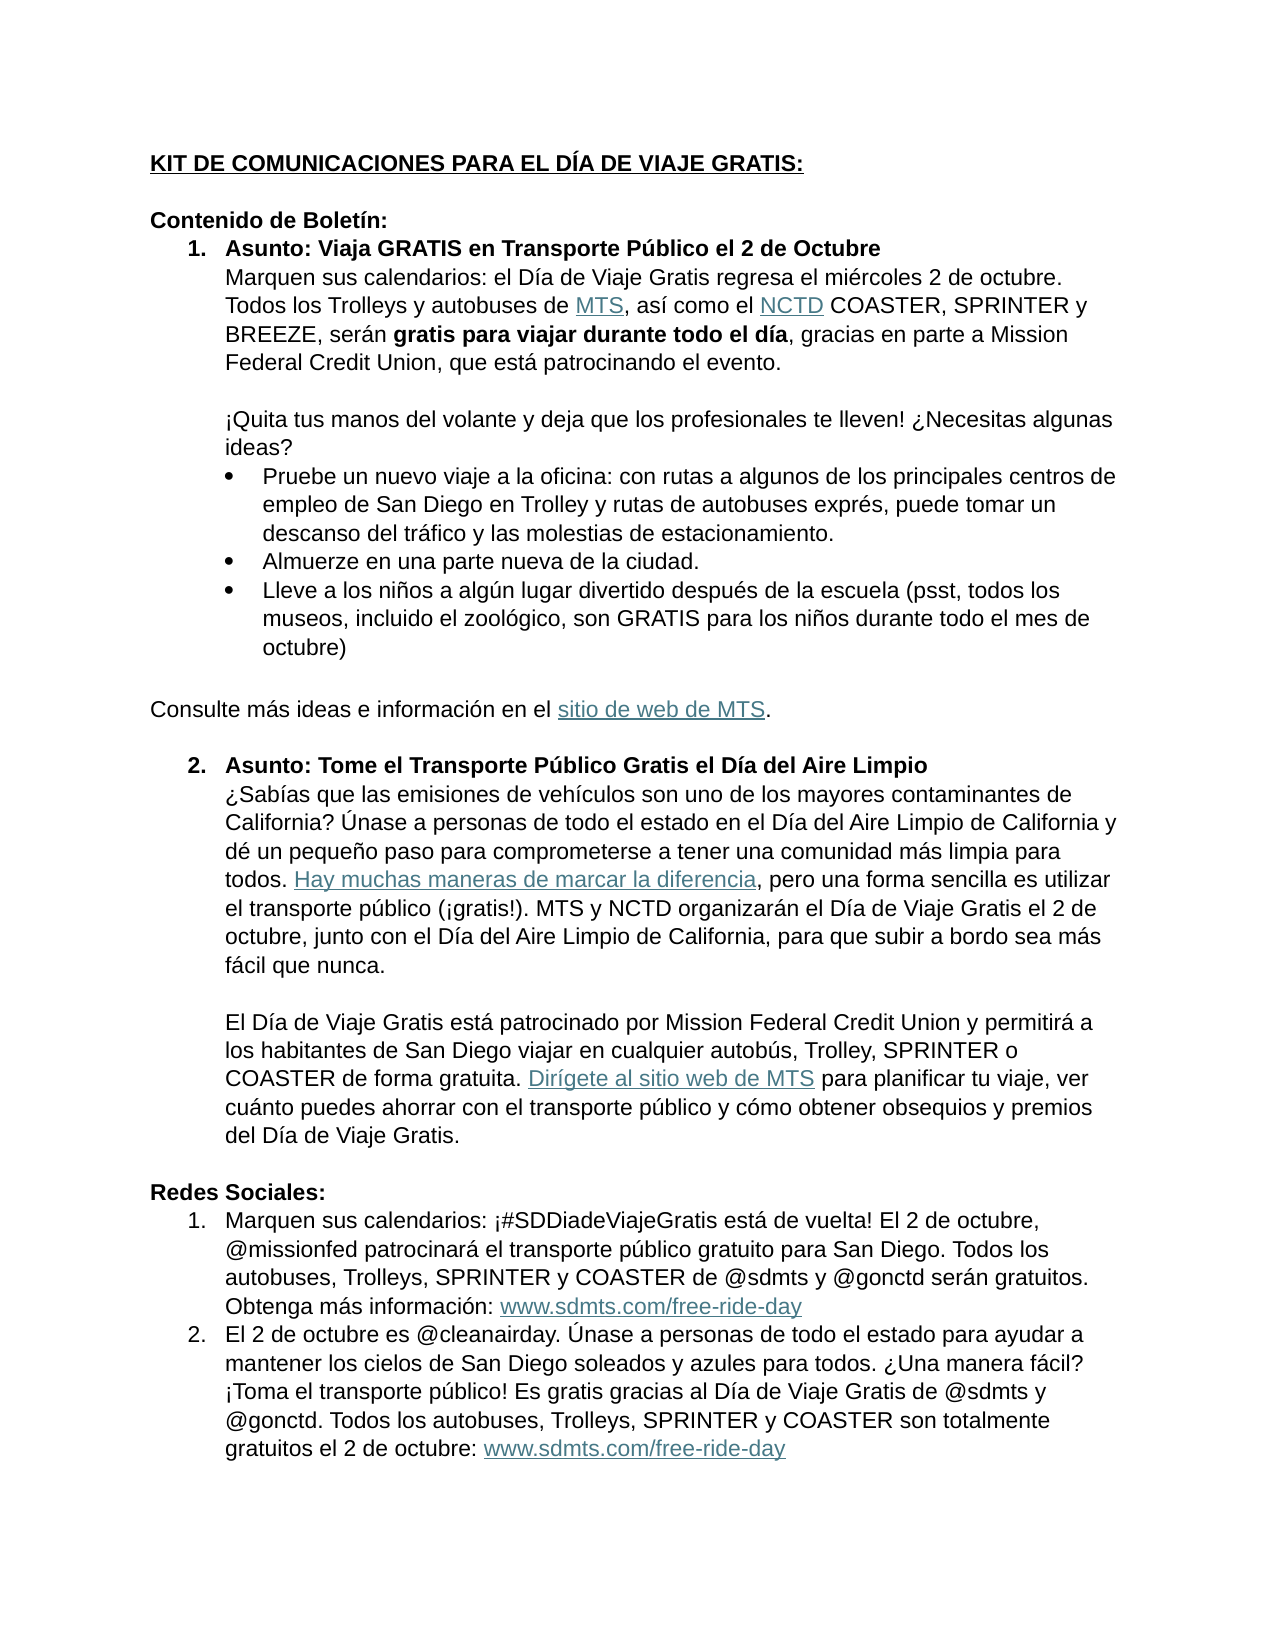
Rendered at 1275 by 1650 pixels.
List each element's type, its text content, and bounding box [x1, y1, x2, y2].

list Pruebe un nuevo viaje a la oficina: con rutas a algunos de los principales centros de empleo de San Diego en Trolley y rutas de autobuses exprés, puede tomar un descanso del tráfico y las molestias de estacionamiento. [225, 463, 1125, 546]
text Contenido de Boletín: [150, 207, 1125, 233]
list El Día de Viaje Gratis está patrocinado por Mission Federal Credit Union y permitirá a los habitantes de San Diego viajar en cualquier autobús, Trolley, SPRINTER o COASTER de forma gratuita. Dirígete al sitio web de MTS para planificar tu viaje, ver cuánto puedes ahorrar con el transporte público y cómo obtener obsequios y premios del Día de Viaje Gratis. [225, 1008, 1125, 1148]
list Marquen sus calendarios: el Día de Viaje Gratis regresa el miércoles 2 de octubre. Todos los Trolleys y autobuses de MTS, así como el NCTD COASTER, SPRINTER y BREEZE, serán gratis para viajar durante todo el día, gracias en parte a Mission Federal Credit Union, que está patrocinando el evento. [225, 264, 1125, 375]
list ¿Sabías que las emisiones de vehículos son uno de los mayores contaminantes de California? Únase a personas de todo el estado en el Día del Aire Limpio de California y dé un pequeño paso para comprometerse a tener una comunidad más limpia para todos. Hay muchas maneras de marcar la diferencia, pero una forma sencilla es utilizar el transporte público (¡gratis!). MTS y NCTD organizarán el Día de Viaje Gratis el 2 de octubre, junto con el Día del Aire Limpio de California, para que subir a bordo sea más fácil que nunca. [225, 781, 1125, 978]
list Asunto: Viaja GRATIS en Transporte Público el 2 de Octubre [187, 235, 1125, 262]
text KIT DE COMUNICACIONES PARA EL DÍA DE VIAJE GRATIS: [150, 150, 1125, 176]
list Lleve a los niños a algún lugar divertido después de la escuela (psst, todos los museos, incluido el zoológico, son GRATIS para los niños durante todo el mes de octubre) [225, 577, 1125, 660]
list El 2 de octubre es @cleanairday. Únase a personas de todo el estado para ayudar a mantener los cielos de San Diego soleados y azules para todos. ¿Una manera fácil? ¡Toma el transporte público! Es gratis gracias al Día de Viaje Gratis de @sdmts y @gonctd. Todos los autobuses, Trolleys, SPRINTER y COASTER son totalmente gratuitos el 2 de octubre: www.sdmts.com/free-ride-day [187, 1321, 1125, 1461]
list Almuerze en una parte nueva de la ciudad. [225, 548, 1125, 574]
list Marquen sus calendarios: ¡#SDDiadeViajeGratis está de vuelta! El 2 de octubre, @missionfed patrocinará el transporte público gratuito para San Diego. Todos los autobuses, Trolleys, SPRINTER y COASTER de @sdmts y @gonctd serán gratuitos. Obtenga más información: www.sdmts.com/free-ride-day [187, 1207, 1125, 1319]
text Redes Sociales: [150, 1179, 1125, 1205]
text Consulte más ideas e información en el sitio de web de MTS. [150, 696, 1125, 722]
list ¡Quita tus manos del volante y deja que los profesionales te lleven! ¿Necesitas algunas ideas? [225, 406, 1125, 461]
list Asunto: Tome el Transporte Público Gratis el Día del Aire Limpio [187, 752, 1125, 779]
